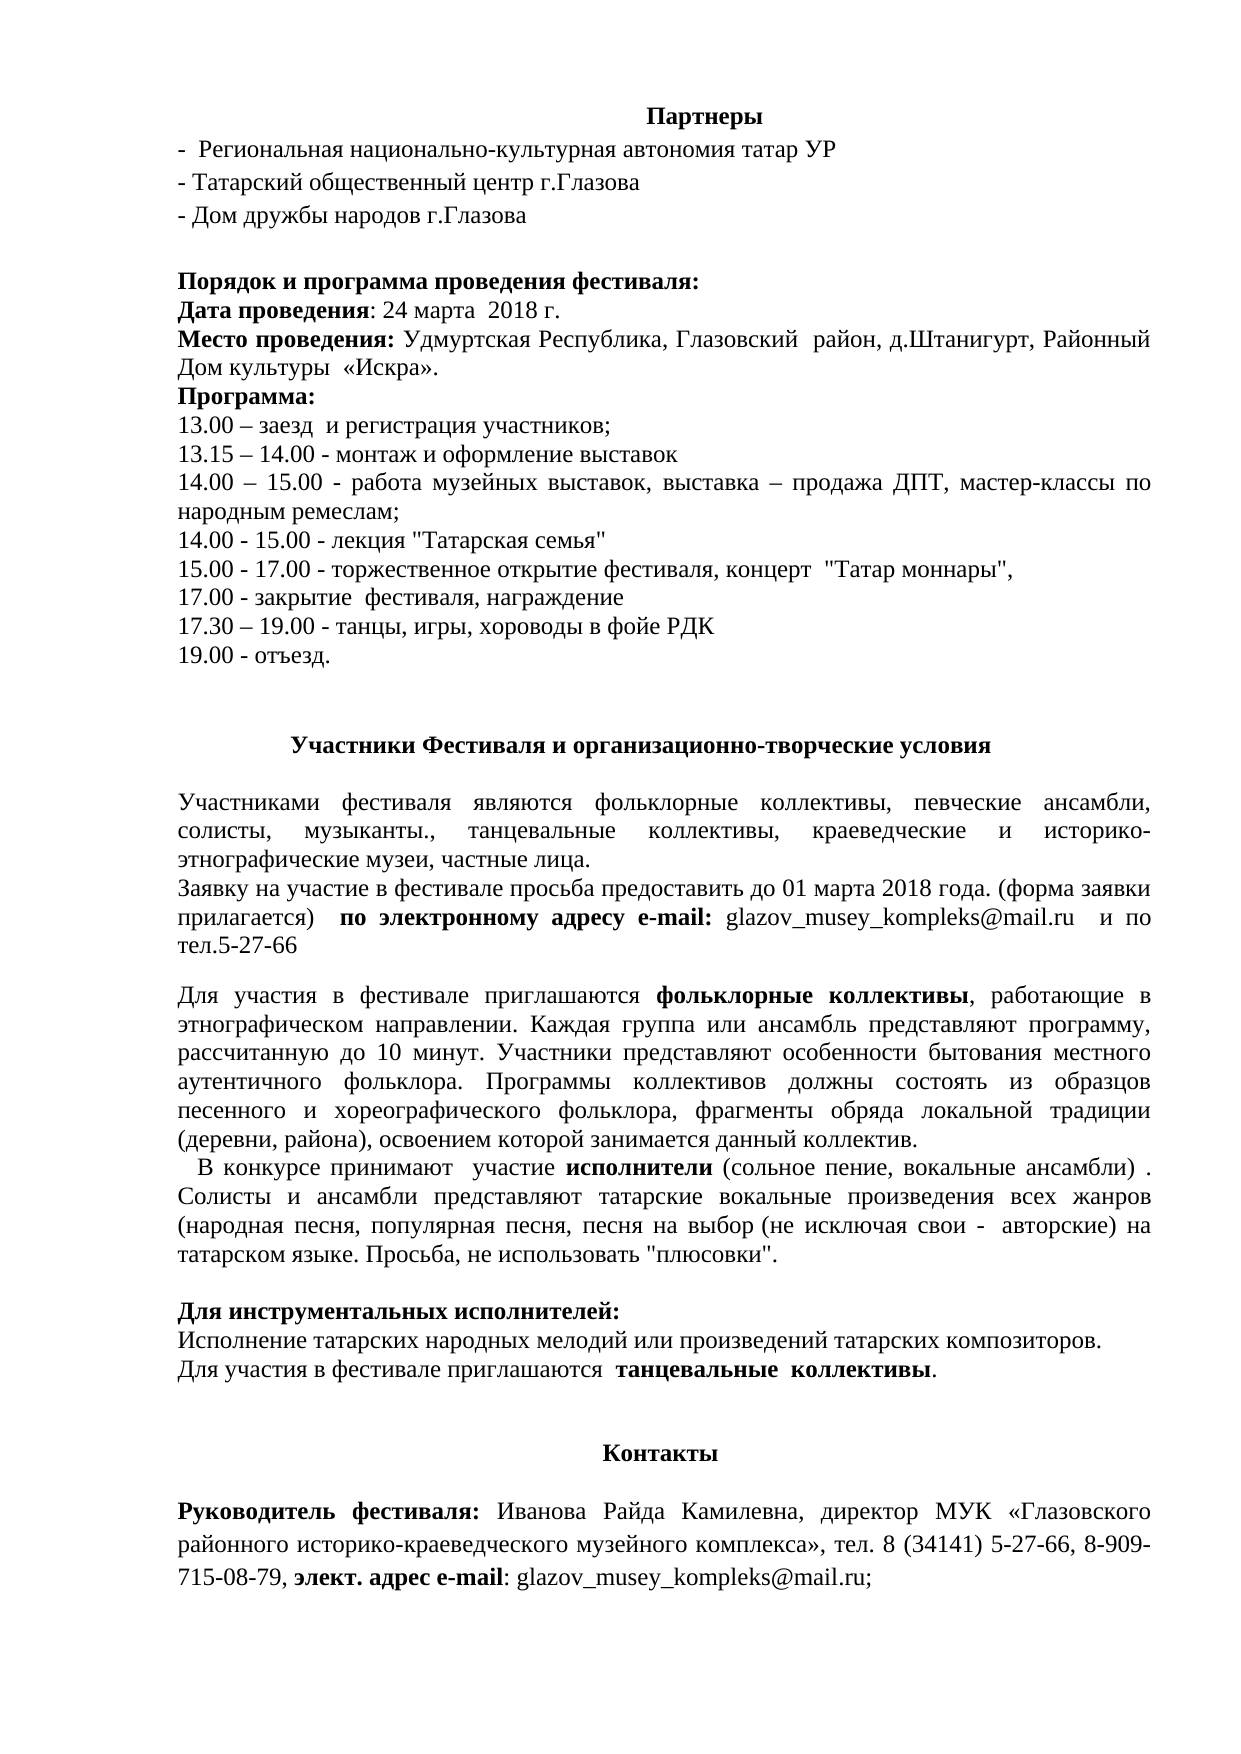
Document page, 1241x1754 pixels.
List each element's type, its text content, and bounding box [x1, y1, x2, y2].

text 13.15 – 14.00 - монтаж и оформление выставок [177, 439, 1152, 467]
text 14.00 – 15.00 - работа музейных выставок, выставка – продажа ДПТ, мастер-классы по народным ремеслам; [177, 467, 1152, 525]
text Исполнение татарских народных мелодий или произведений татарских композиторов. [177, 1325, 1152, 1354]
text Дата проведения: 24 марта 2018 г. [177, 295, 1152, 324]
text Руководитель фестиваля: Иванова Райда Камилевна, директор МУК «Глазовского районного историко-краеведческого музейного комплекса», тел. 8 (34141) 5-27-66, 8-909-715-08-79, элект. адрес e-mail: glazov_musey_kompleks@mail.ru; [177, 1496, 1152, 1591]
text Программа: [177, 381, 1152, 410]
text Порядок и программа проведения фестиваля: [177, 266, 1152, 295]
text 17.00 - закрытие фестиваля, награждение [177, 582, 1152, 611]
text 14.00 - 15.00 - лекция "Татарская семья" [177, 525, 1152, 554]
text 13.00 – заезд и регистрация участников; [177, 410, 1152, 439]
text Место проведения: Удмуртская Республика, Глазовский район, д.Штанигурт, Районный Дом культуры «Искра». [177, 324, 1152, 381]
text Партнеры [177, 101, 1152, 130]
text - Татарский общественный центр г.Глазова [177, 167, 1152, 196]
text 17.30 – 19.00 - танцы, игры, хороводы в фойе РДК [177, 611, 1152, 640]
text Участники Фестиваля и организационно-творческие условия [177, 730, 1152, 758]
text Участниками фестиваля являются фольклорные коллективы, певческие ансамбли, солисты, музыканты., танцевальные коллективы, краеведческие и историко-этнографические музеи, частные лица. [177, 787, 1152, 873]
text Для участия в фестивале приглашаются танцевальные коллективы. [177, 1354, 1152, 1382]
text Контакты [177, 1438, 1152, 1467]
text Для участия в фестивале приглашаются фольклорные коллективы, работающие в этнографическом направлении. Каждая группа или ансамбль представляют программу, рассчитанную до 10 минут. Участники представляют особенности бытования местного аутентичного фольклора. Программы коллективов должны состоять из образцов песенного и хореографического фольклора, фрагменты обряда локальной традиции (деревни, района), освоением которой занимается данный коллектив. [177, 980, 1152, 1152]
text - Дом дружбы народов г.Глазова [177, 200, 1152, 229]
text В конкурсе принимают участие исполнители (сольное пение, вокальные ансамбли) . Солисты и ансамбли представляют татарские вокальные произведения всех жанров (народная песня, популярная песня, песня на выбор (не исключая свои - авторские) на татарском языке. Просьба, не использовать "плюсовки". [177, 1152, 1152, 1267]
text Для инструментальных исполнителей: [177, 1296, 1152, 1325]
text Заявку на участие в фестивале просьба предоставить до 01 марта 2018 года. (форма заявки прилагается) по электронному адресу e-mail: glazov_musey_kompleks@mail.ru и по тел.5-27-66 [177, 873, 1152, 959]
text 15.00 - 17.00 - торжественное открытие фестиваля, концерт "Татар моннары", [177, 554, 1152, 582]
text 19.00 - отъезд. [177, 640, 1152, 669]
text - Региональная национально-культурная автономия татар УР [177, 134, 1152, 163]
